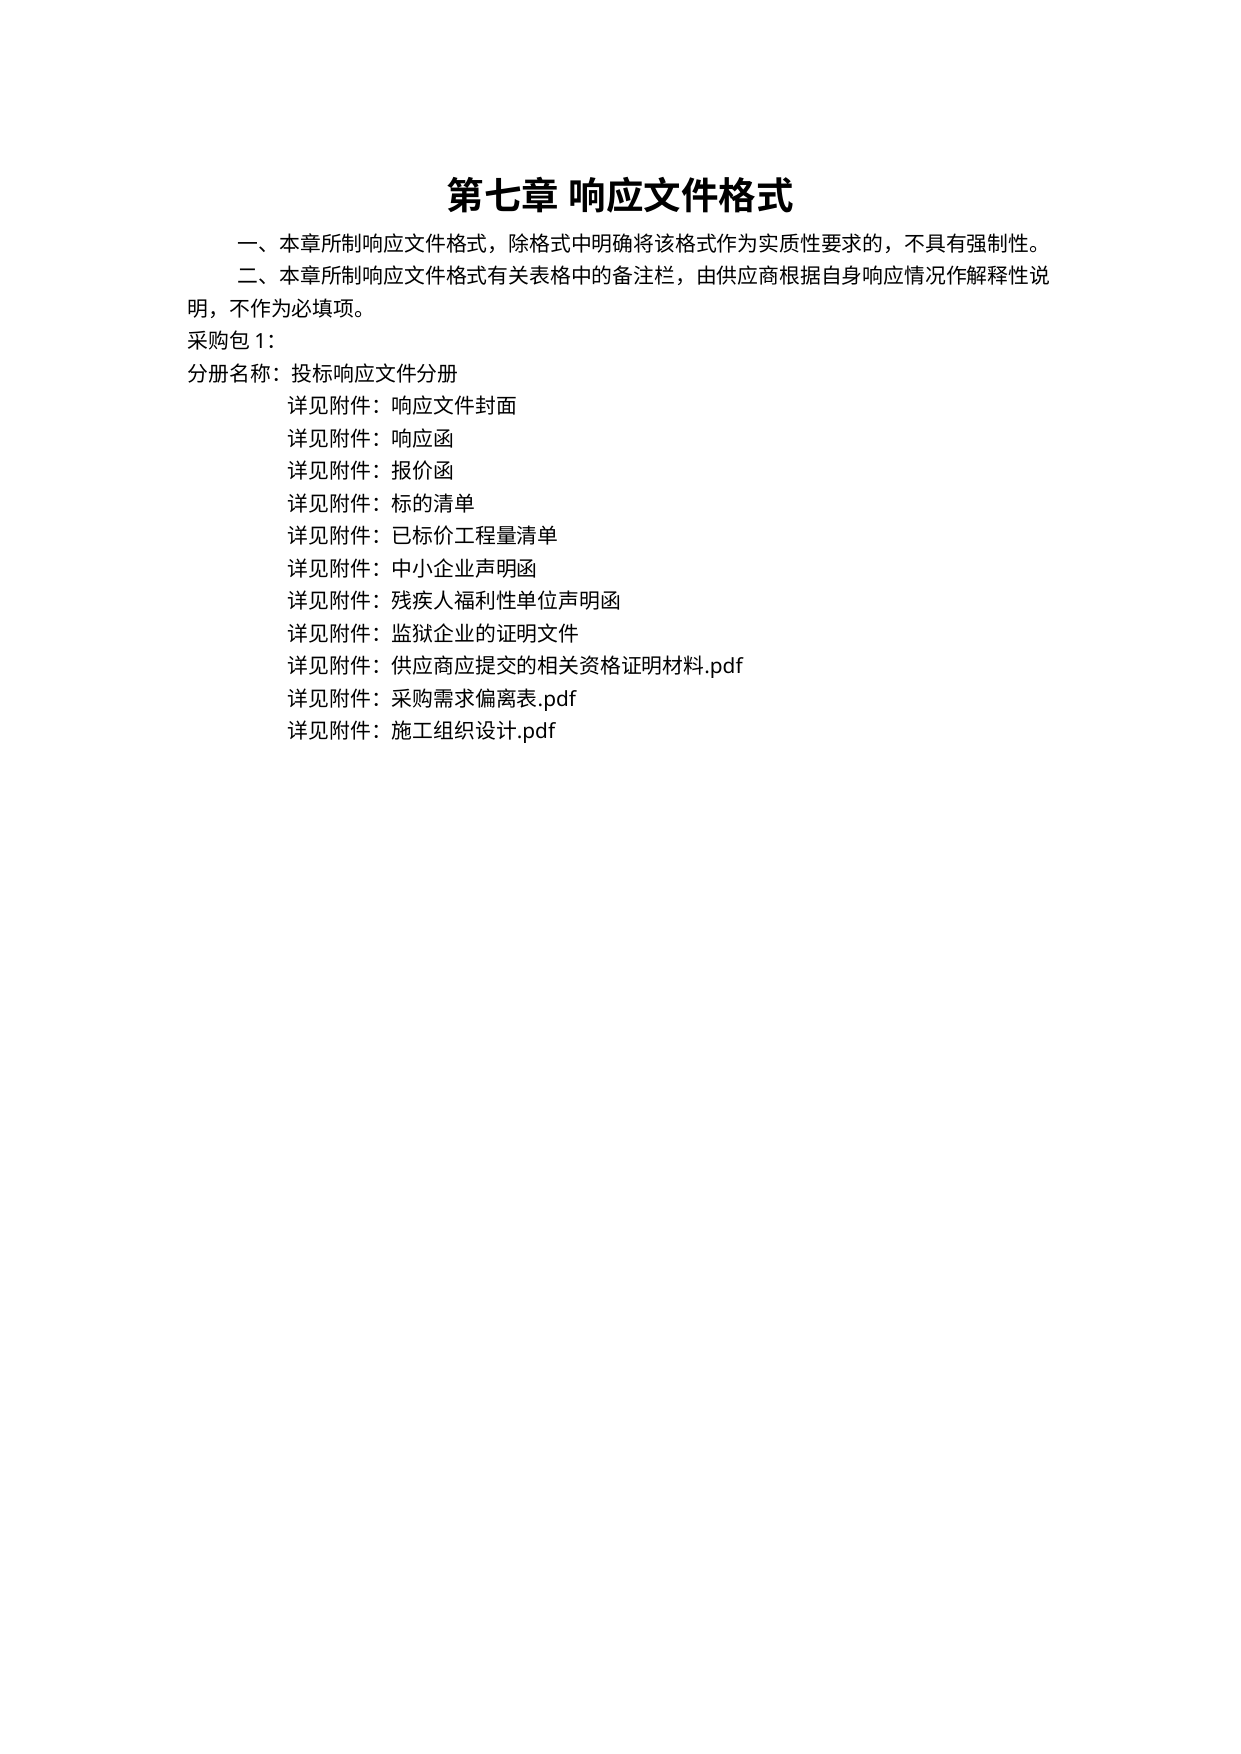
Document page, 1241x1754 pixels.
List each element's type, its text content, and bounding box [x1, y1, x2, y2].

text 详见附件：已标价工程量清单 [187, 519, 1053, 552]
text 分册名称：投标响应文件分册 [187, 357, 1053, 389]
text 详见附件：施工组织设计.pdf [187, 714, 1053, 747]
text 详见附件：供应商应提交的相关资格证明材料.pdf [187, 649, 1053, 682]
text 第七章 响应文件格式 [187, 162, 1053, 227]
text 详见附件：残疾人福利性单位声明函 [187, 584, 1053, 617]
text 详见附件：报价函 [187, 454, 1053, 487]
text 二、本章所制响应文件格式有关表格中的备注栏，由供应商根据自身响应情况作解释性说明，不作为必填项。 [187, 259, 1053, 324]
text 详见附件：响应文件封面 [187, 389, 1053, 422]
text 详见附件：响应函 [187, 422, 1053, 454]
text 采购包1： [187, 324, 1053, 357]
text 一、本章所制响应文件格式，除格式中明确将该格式作为实质性要求的，不具有强制性。 [187, 227, 1053, 259]
text 详见附件：中小企业声明函 [187, 552, 1053, 584]
text 详见附件：采购需求偏离表.pdf [187, 682, 1053, 714]
text 详见附件：标的清单 [187, 487, 1053, 519]
text 详见附件：监狱企业的证明文件 [187, 617, 1053, 649]
